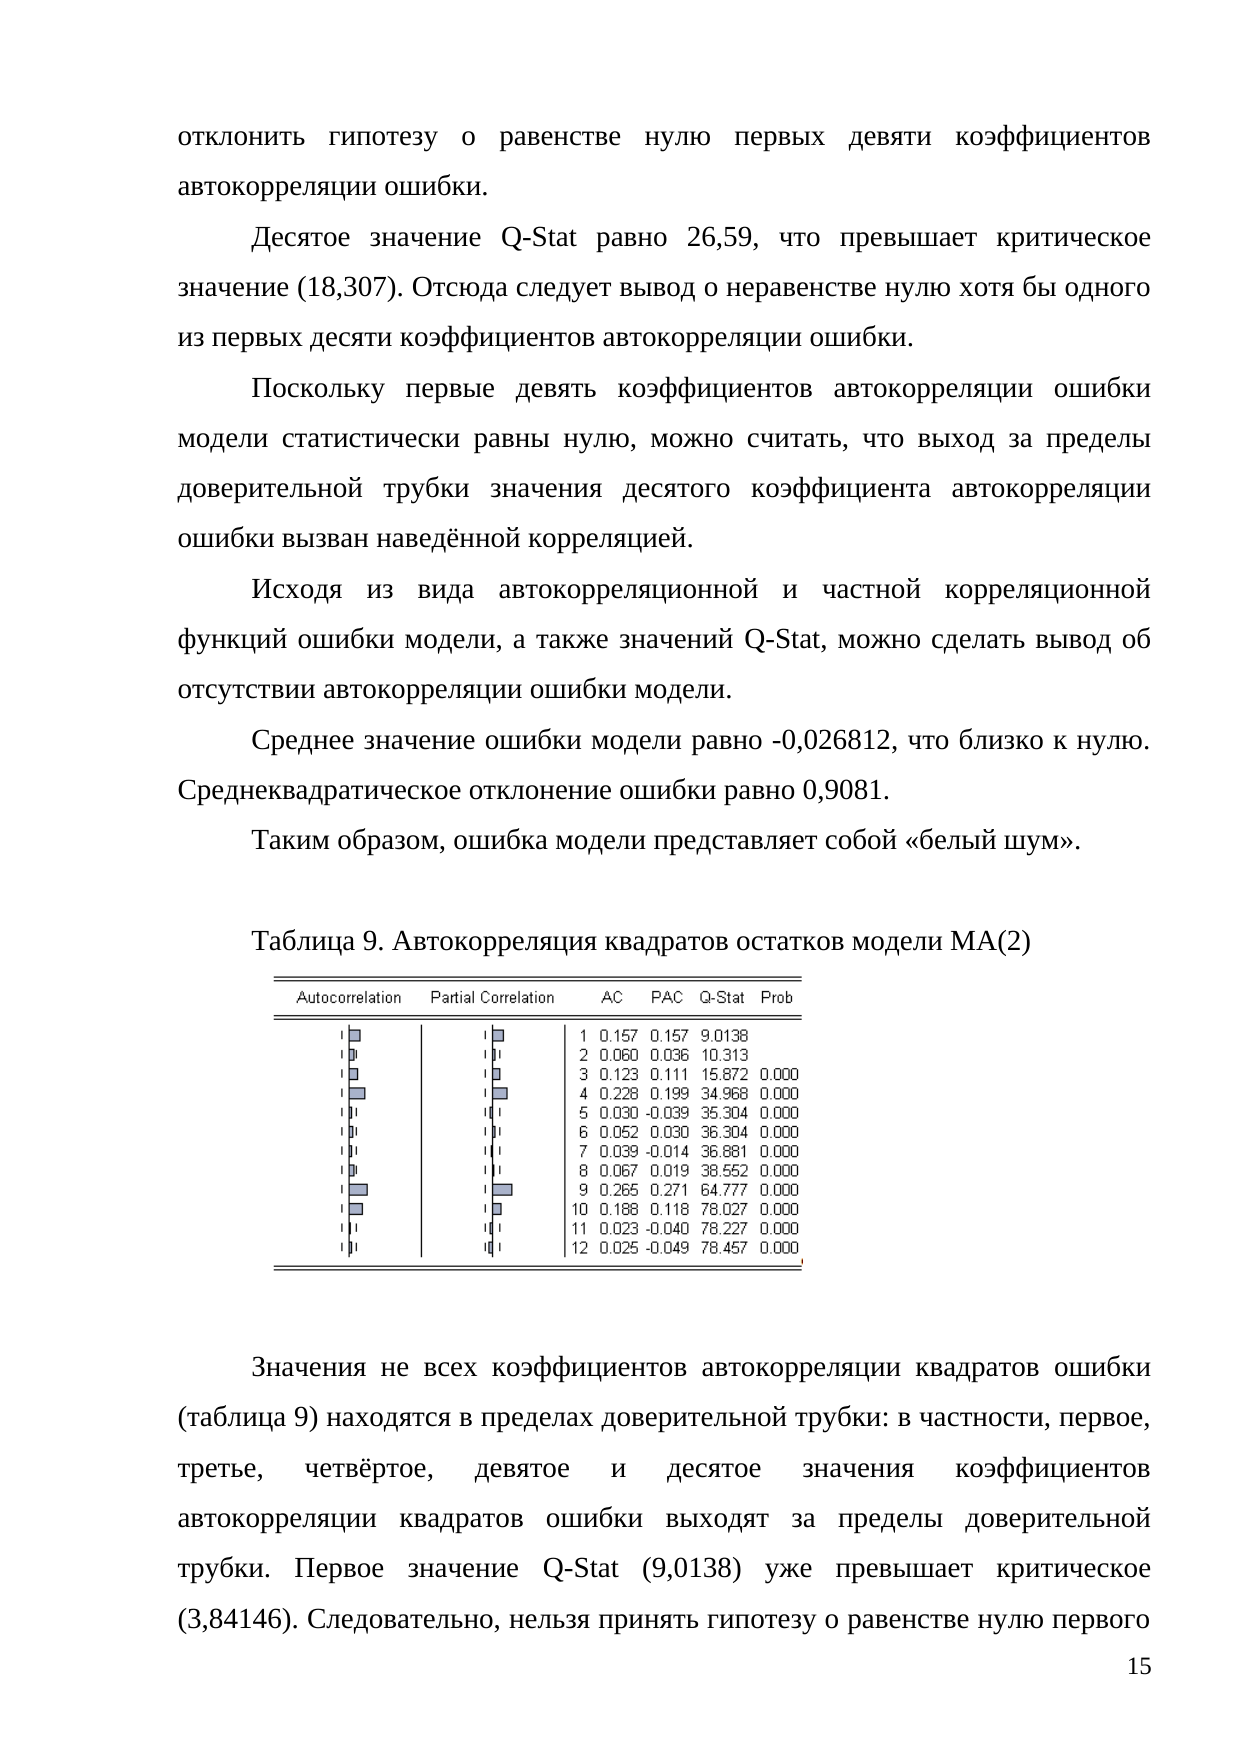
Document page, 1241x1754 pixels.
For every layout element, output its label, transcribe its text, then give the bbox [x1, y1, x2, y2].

picture [251, 973, 803, 1285]
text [177, 1349, 1152, 1634]
text Таким образом, ошибка модели представляет собой «белый шум». [177, 822, 1152, 856]
text Поскольку первые девять коэффициентов автокорреляции ошибки модели статистически равны нулю, можно считать, что выход за пределы доверительной трубки значения десятого коэффициента автокорреляции ошибки вызван наведённой корреляцией. [177, 370, 1152, 554]
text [177, 118, 1152, 202]
text Десятое значение Q-Stat равно 26,59, что превышает критическое значение (18,307). Отсюда следует вывод о неравенстве нулю хотя бы одного из первых десяти коэффициентов автокорреляции ошибки. [177, 219, 1152, 353]
text Таблица 9. Автокорреляция квадратов остатков модели МА(2) [177, 923, 1152, 957]
text Среднее значение ошибки модели равно -0,026812, что близко к нулю. Среднеквадратическое отклонение ошибки равно 0,9081. [177, 722, 1152, 806]
text Исходя из вида автокорреляционной и частной корреляционной функций ошибки модели, а также значений Q-Stat, можно сделать вывод об отсутствии автокорреляции ошибки модели. [177, 571, 1152, 705]
